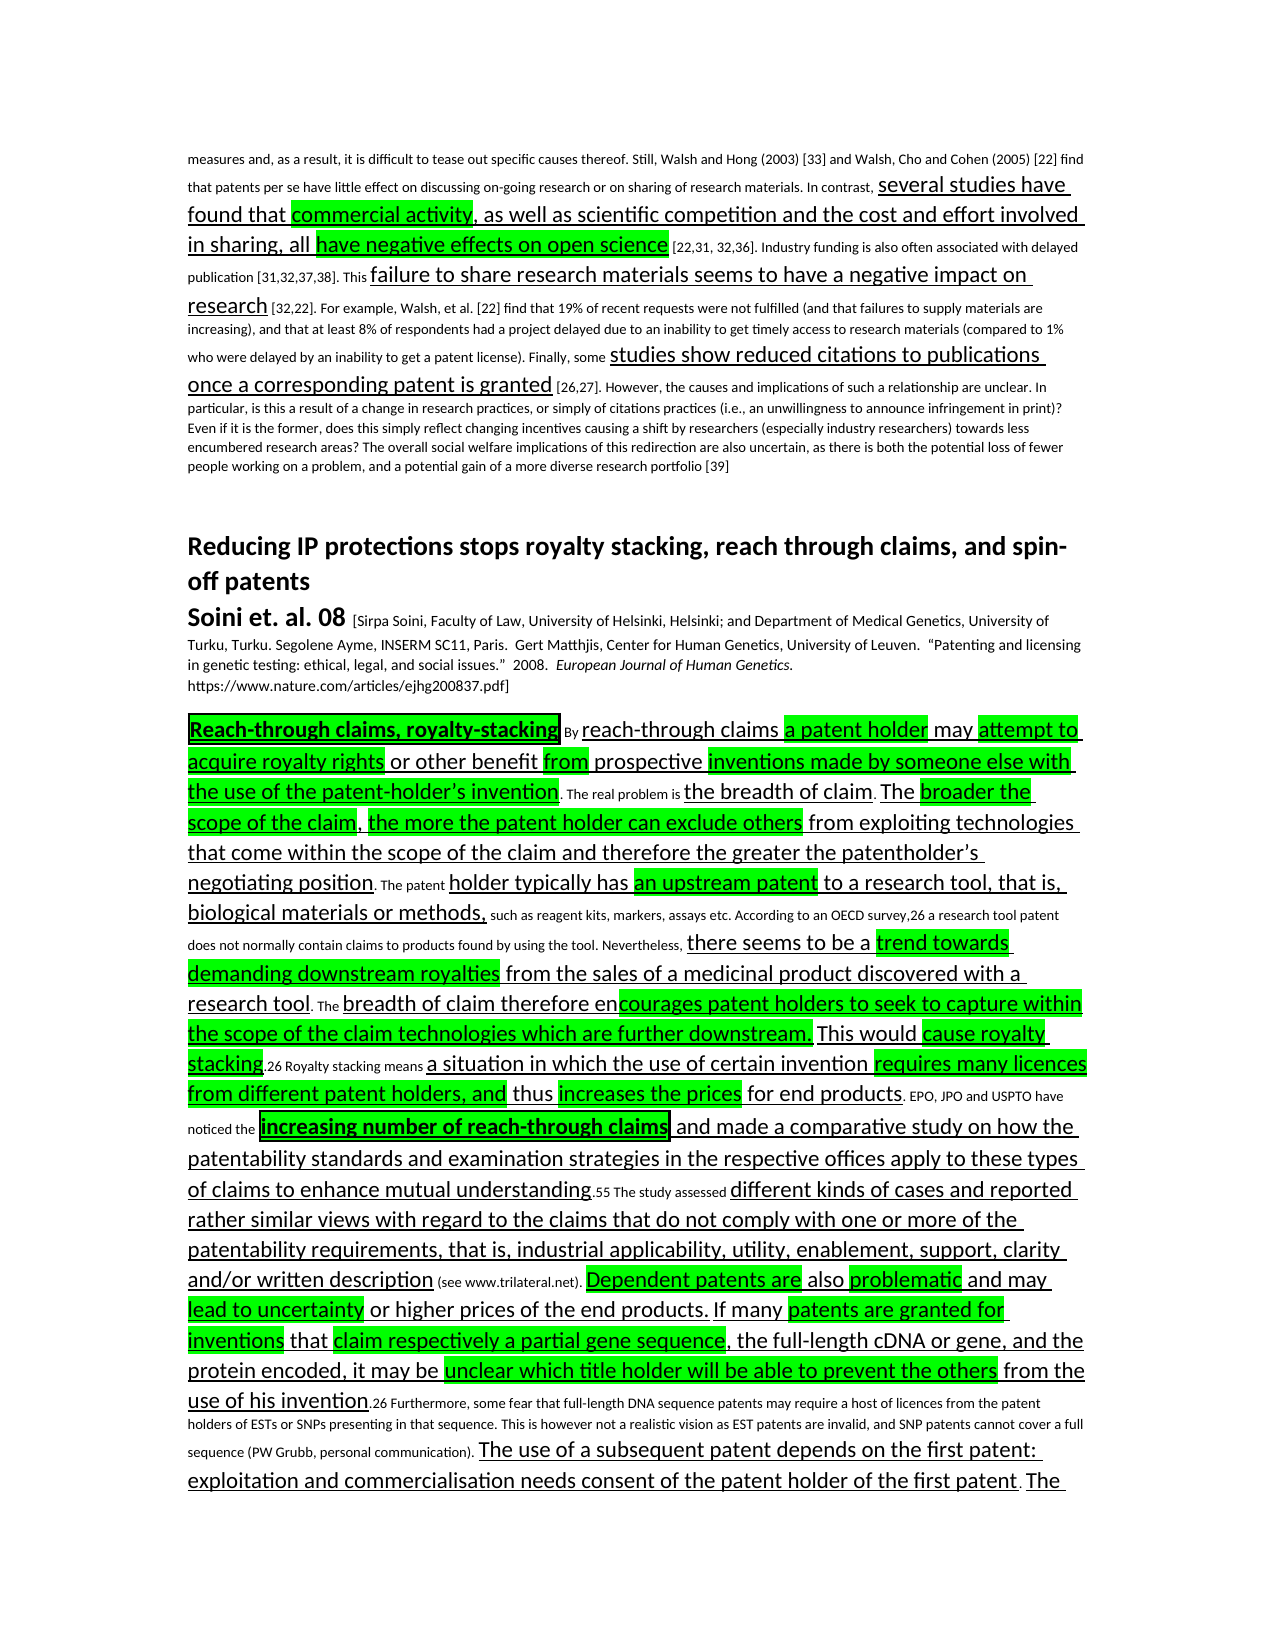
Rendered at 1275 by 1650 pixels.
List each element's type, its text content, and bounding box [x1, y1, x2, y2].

text Soini et. al. 08 [Sirpa Soini, Faculty of Law, University of Helsinki, Helsinki; and Department of Medical Genetics, University of Turku, Turku. Segolene Ayme, INSERM SC11, Paris. Gert Matthjis, Center for Human Genetics, University of Leuven. “Patenting and licensing in genetic testing: ethical, legal, and social issues.” 2008. European Journal of Human Genetics. https://www.nature.com/articles/ejhg200837.pdf] [187, 600, 1087, 695]
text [187, 713, 1087, 1494]
subtitle Reducing IP protections stops royalty stacking, reach through claims, and spin-off patents [187, 529, 1087, 598]
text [187, 150, 1087, 475]
